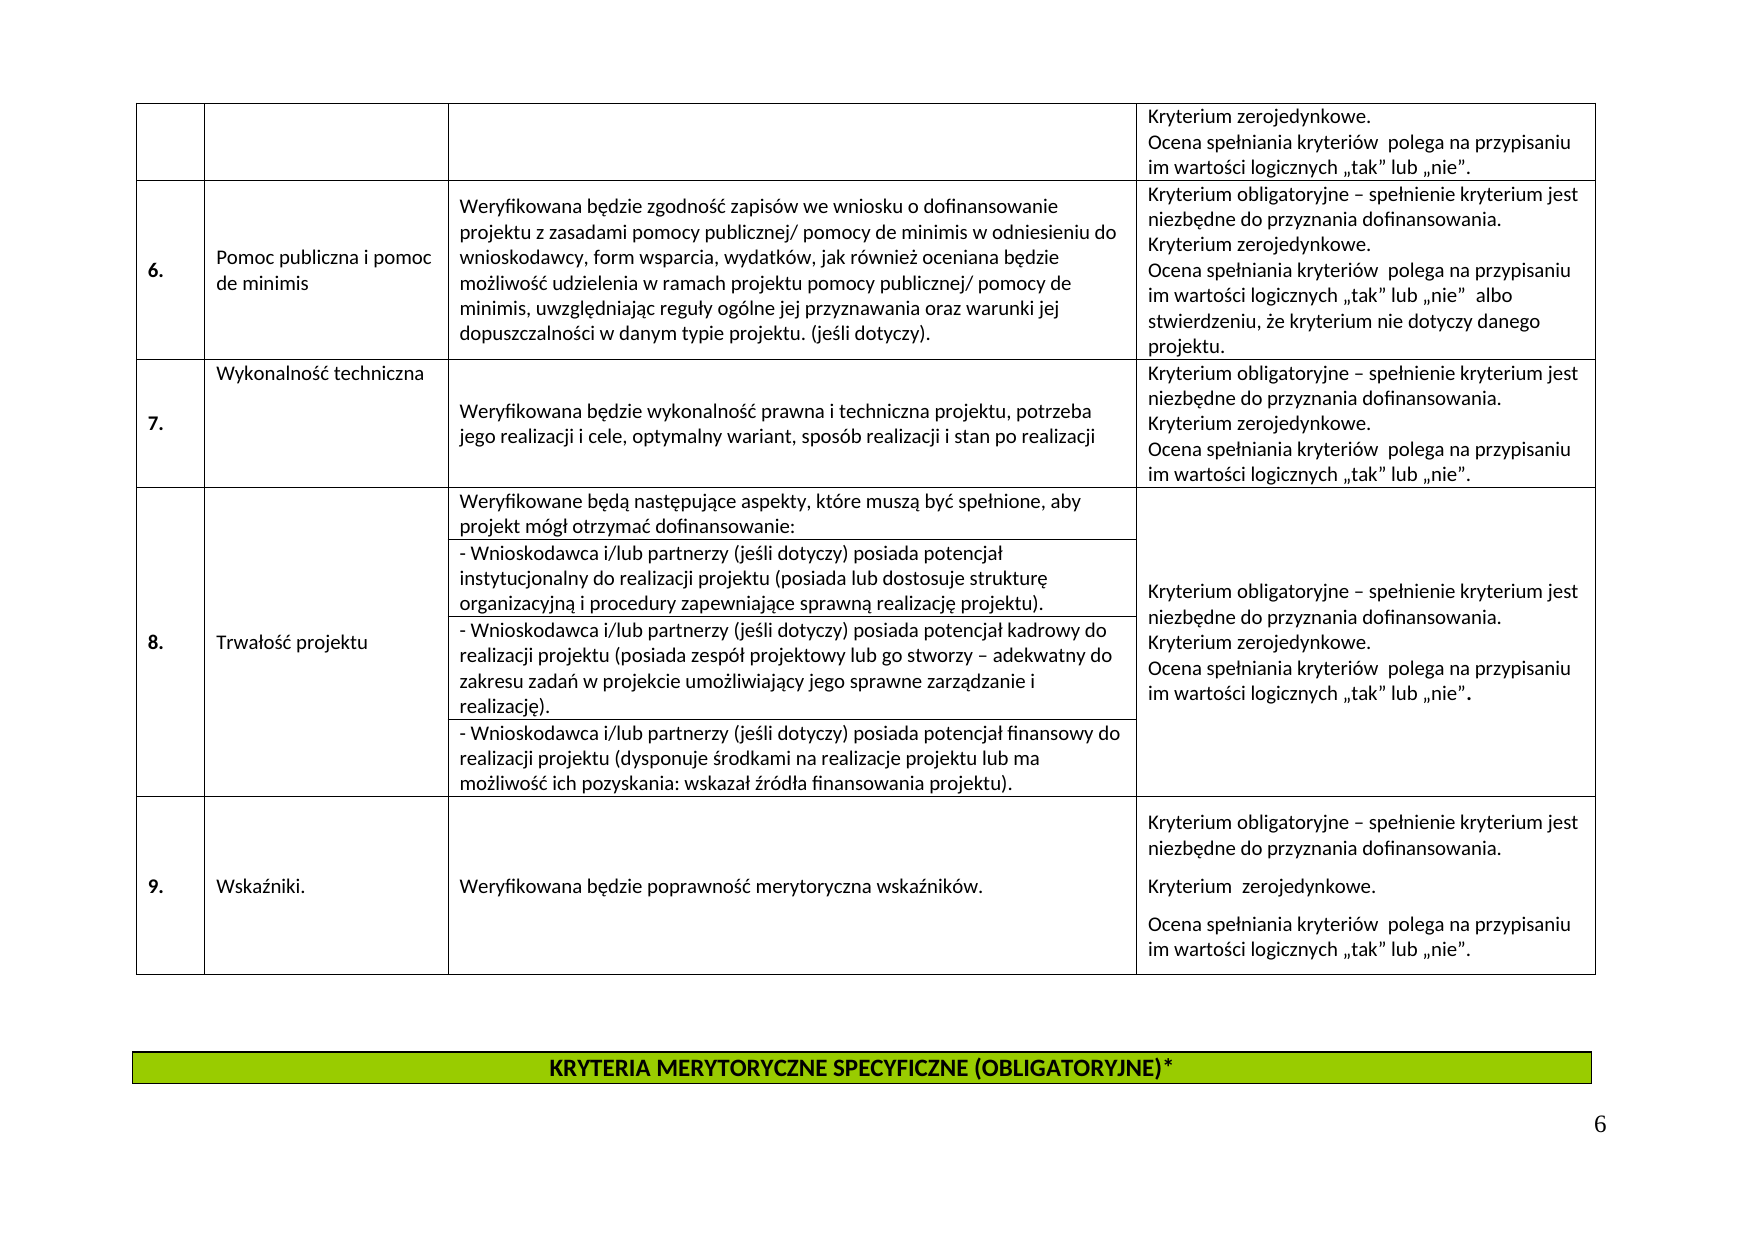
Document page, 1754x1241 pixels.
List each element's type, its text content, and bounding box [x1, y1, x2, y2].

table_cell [205, 104, 448, 180]
table_cell - Wnioskodawca i/lub partnerzy (jeśli dotyczy) posiada potencjał kadrowy do realizacji projektu (posiada zespół projektowy lub go stworzy – adekwatny do zakresu zadań w projekcie umożliwiający jego sprawne zarządzanie i realizację). [449, 617, 1136, 719]
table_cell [1137, 797, 1595, 974]
table_cell - Wnioskodawca i/lub partnerzy (jeśli dotyczy) posiada potencjał finansowy do realizacji projektu (dysponuje środkami na realizacje projektu lub ma możliwość ich pozyskania: wskazał źródła finansowania projektu). [449, 720, 1136, 796]
table_cell 6. [137, 181, 204, 359]
table_cell Trwałość projektu [205, 488, 448, 796]
table_cell 7. [137, 360, 204, 487]
table_cell Kryterium obligatoryjne – spełnienie kryterium jest niezbędne do przyznania dofinansowania. Kryterium zerojedynkowe. Ocena spełniania kryteriów polega na przypisaniu im wartości logicznych „tak” lub „nie” albo stwierdzeniu, że kryterium nie dotyczy danego projektu. [1137, 181, 1595, 359]
table_cell Wykonalność techniczna [205, 360, 448, 487]
table_cell Weryfikowana będzie zgodność zapisów we wniosku o dofinansowanie projektu z zasadami pomocy publicznej/ pomocy de minimis w odniesieniu do wnioskodawcy, form wsparcia, wydatków, jak również oceniana będzie możliwość udzielenia w ramach projektu pomocy publicznej/ pomocy de minimis, uwzględniając reguły ogólne jej przyznawania oraz warunki jej dopuszczalności w danym typie projektu. (jeśli dotyczy). [449, 181, 1136, 359]
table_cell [1137, 104, 1595, 180]
table_header KRYTERIA MERYTORYCZNE SPECYFICZNE (OBLIGATORYJNE)* [133, 1053, 1591, 1083]
table_cell 8. [137, 488, 204, 796]
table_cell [449, 104, 1136, 180]
table_cell - Wnioskodawca i/lub partnerzy (jeśli dotyczy) posiada potencjał instytucjonalny do realizacji projektu (posiada lub dostosuje strukturę organizacyjną i procedury zapewniające sprawną realizację projektu). [449, 540, 1136, 616]
table_cell 5. [137, 104, 204, 180]
table_cell Wskaźniki. [205, 797, 448, 974]
table_cell 9. [137, 797, 204, 974]
table_cell Weryfikowana będzie wykonalność prawna i techniczna projektu, potrzeba jego realizacji i cele, optymalny wariant, sposób realizacji i stan po realizacji [449, 360, 1136, 487]
table_cell Weryfikowane będą następujące aspekty, które muszą być spełnione, aby projekt mógł otrzymać dofinansowanie: [449, 488, 1136, 539]
table_cell Weryfikowana będzie poprawność merytoryczna wskaźników. [449, 797, 1136, 974]
table_cell Pomoc publiczna i pomoc de minimis [205, 181, 448, 359]
